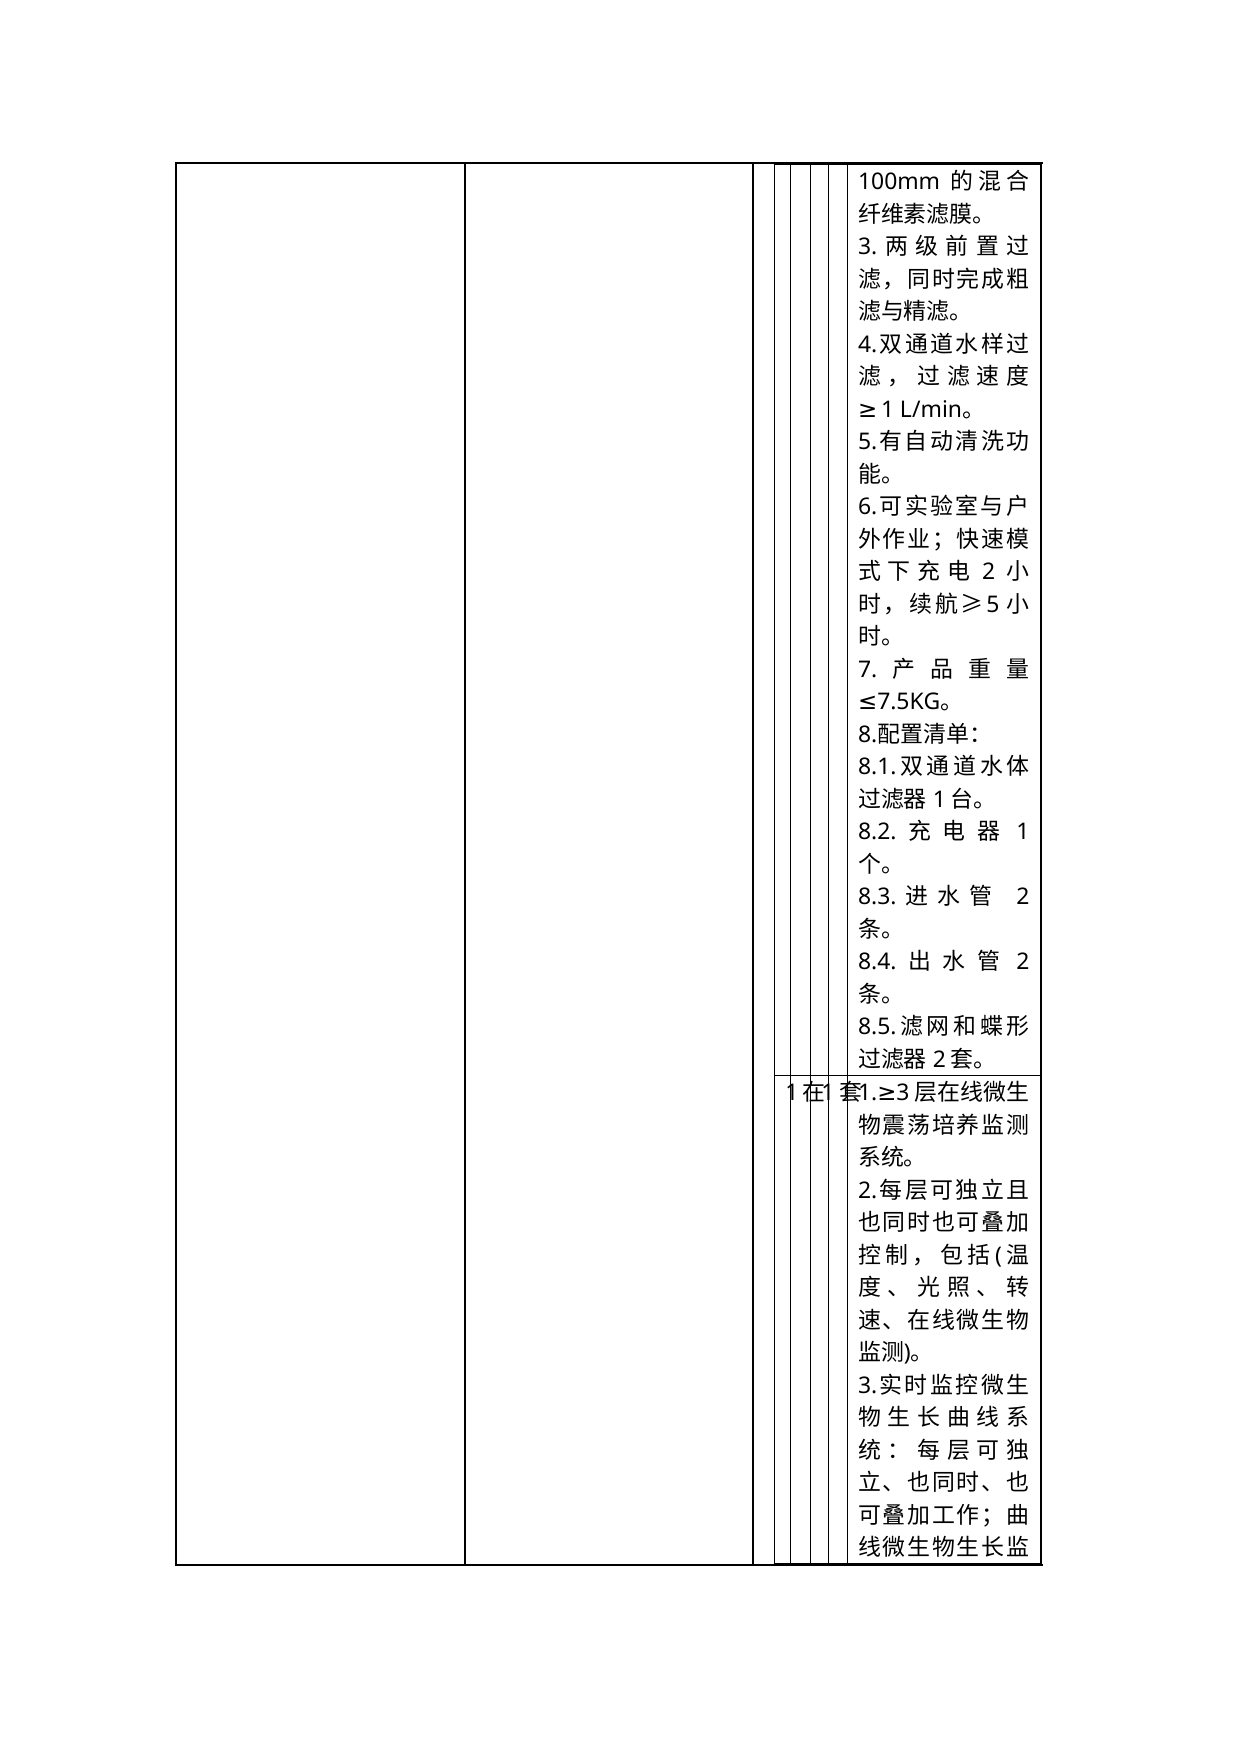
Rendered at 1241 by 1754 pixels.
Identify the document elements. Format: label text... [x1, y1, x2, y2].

table_cell [754, 164, 774, 1564]
table_cell [791, 1076, 810, 1563]
table_cell [829, 165, 847, 1075]
table_cell [775, 1076, 790, 1563]
table_cell [848, 165, 1040, 1075]
table_cell [811, 165, 828, 1075]
table_cell [791, 165, 810, 1075]
table_cell [775, 165, 790, 1075]
table_cell [811, 1076, 828, 1563]
table_cell [829, 1076, 847, 1563]
table_cell [848, 1076, 1040, 1563]
table_cell [466, 164, 752, 1564]
table_cell 1 [177, 164, 464, 1564]
